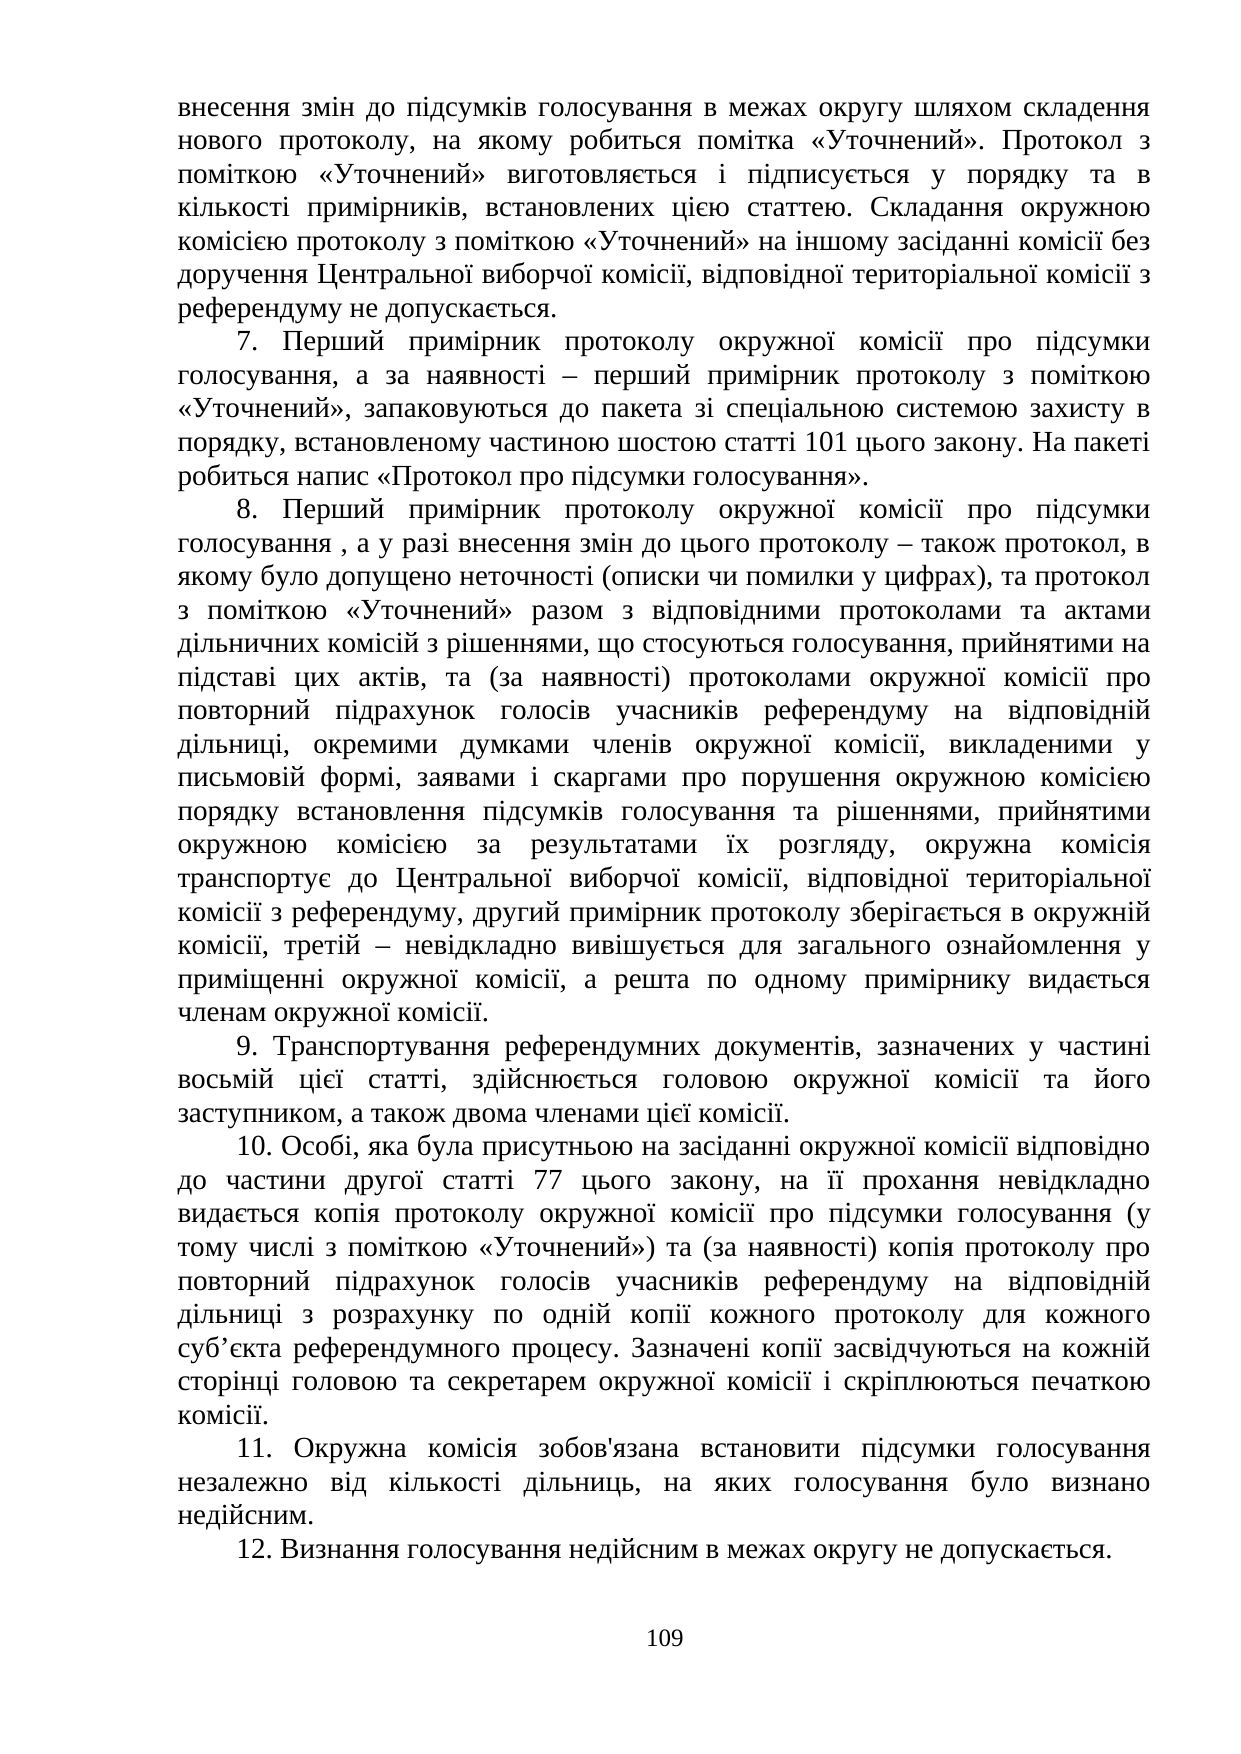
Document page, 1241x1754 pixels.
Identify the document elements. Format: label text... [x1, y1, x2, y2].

text 7. Перший примірник протоколу окружної комісії про підсумки голосування, а за наявності – перший примірник протоколу з поміткою «Уточнений», запаковуються до пакета зі спеціальною системою захисту в порядку, встановленому частиною шостою статті 101 цього закону. На пакеті робиться напис «Протокол про підсумки голосування». [177, 323, 1152, 491]
text 9. Транспортування референдумних документів, зазначених у частині восьмій цієї статті, здійснюється головою окружної комісії та його заступником, а також двома членами цієї комісії. [177, 1028, 1152, 1128]
text 11. Окружна комісія зобов'язана встановити підсумки голосування незалежно від кількості дільниць, на яких голосування було визнано недійсним. [177, 1430, 1152, 1531]
text 10. Особі, яка була присутньою на засіданні окружної комісії відповідно до частини другої статті 77 цього закону, на її прохання невідкладно видається копія протоколу окружної комісії про підсумки голосування (у тому числі з поміткою «Уточнений») та (за наявності) копія протоколу про повторний підрахунок голосів учасників референдуму на відповідній дільниці з розрахунку по одній копії кожного протоколу для кожного суб’єкта референдумного процесу. Зазначені копії засвідчуються на кожній сторінці головою та секретарем окружної комісії і скріплюються печаткою комісії. [177, 1128, 1152, 1430]
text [177, 89, 1152, 323]
text 12. Визнання голосування недійсним в межах округу не допускається. [177, 1531, 1152, 1564]
text 8. Перший примірник протоколу окружної комісії про підсумки голосування , а у разі внесення змін до цього протоколу – також протокол, в якому було допущено неточності (описки чи помилки у цифрах), та протокол з поміткою «Уточнений» разом з відповідними протоколами та актами дільничних комісій з рішеннями, що стосуються голосування, прийнятими на підставі цих актів, та (за наявності) протоколами окружної комісії про повторний підрахунок голосів учасників референдуму на відповідній дільниці, окремими думками членів окружної комісії, викладеними у письмовій формі, заявами і скаргами про порушення окружною комісією порядку встановлення підсумків голосування та рішеннями, прийнятими окружною комісією за результатами їх розгляду, окружна комісія транспортує до Центральної виборчої комісії, відповідної територіальної комісії з референдуму, другий примірник протоколу зберігається в окружній комісії, третій – невідкладно вивішується для загального ознайомлення у приміщенні окружної комісії, а решта по одному примірнику видається членам окружної комісії. [177, 491, 1152, 1028]
